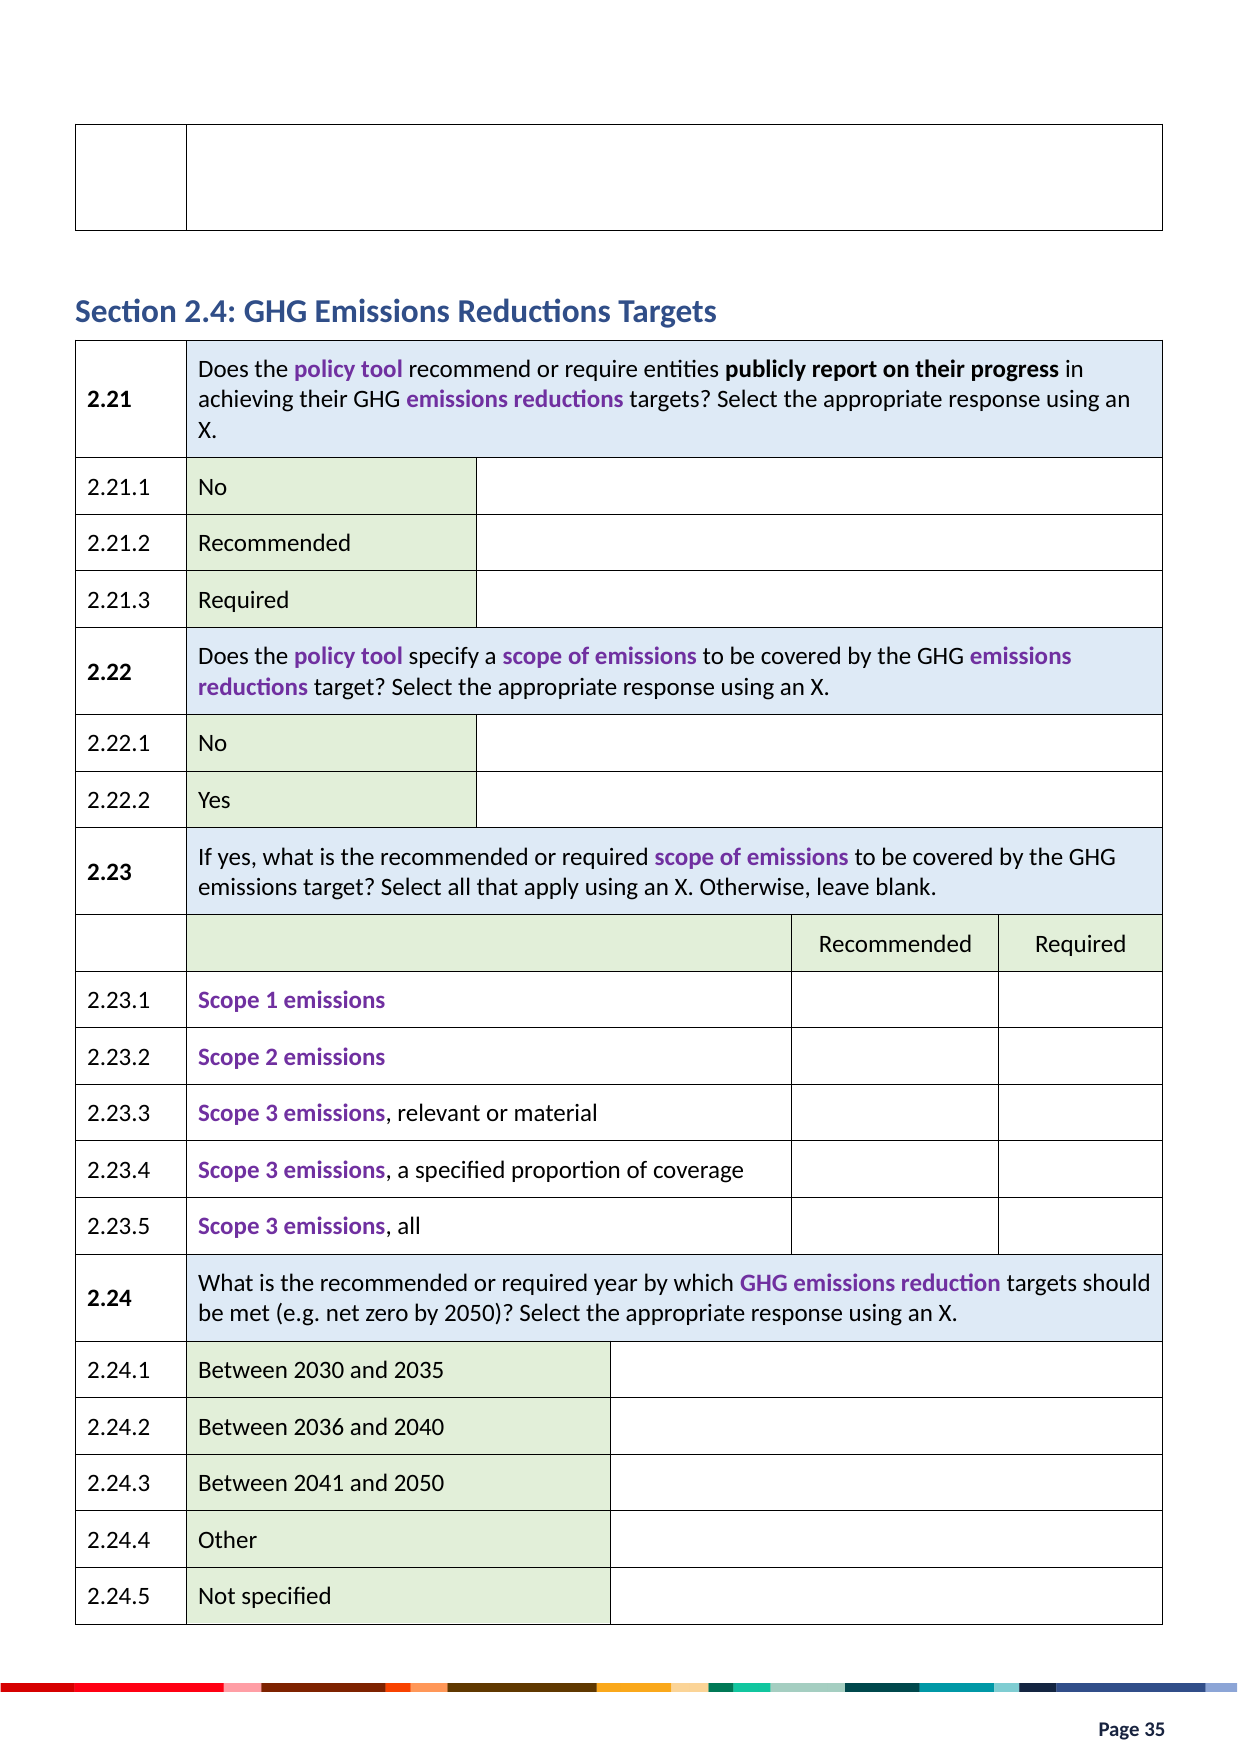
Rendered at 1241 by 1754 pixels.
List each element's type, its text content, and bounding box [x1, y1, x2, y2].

table_cell 2.24.3 [76, 1455, 186, 1510]
table_cell 2.23.1 [76, 972, 186, 1027]
table_cell 2.23 [76, 828, 186, 914]
table_cell [477, 715, 1162, 771]
table_cell Scope 3 emissions, all [187, 1198, 791, 1253]
table_cell 2.23.4 [76, 1141, 186, 1197]
table_header Does the policy tool recommend or require entities publicly report on their progress in achieving their GHG emissions reductions targets? Select the appropriate response using an X. [187, 341, 1162, 457]
table_cell No [187, 458, 476, 514]
table_cell [792, 1198, 998, 1253]
table_cell [999, 1141, 1162, 1197]
subtitle Section 2.4: GHG Emissions Reductions Targets [75, 291, 1165, 331]
table_cell [187, 125, 1162, 230]
table_cell Required [187, 571, 476, 627]
table_cell Recommended [792, 915, 998, 971]
table_cell 2.24.5 [76, 1568, 186, 1623]
table_cell [76, 125, 186, 230]
table_cell [611, 1568, 1162, 1623]
table_cell [999, 972, 1162, 1027]
table_cell [792, 1141, 998, 1197]
table_cell 2.24 [76, 1255, 186, 1341]
table_cell [76, 915, 186, 971]
table_cell Between 2030 and 2035 [187, 1342, 610, 1397]
table_cell [611, 1398, 1162, 1454]
table_cell Yes [187, 772, 476, 827]
table_cell 2.21.1 [76, 458, 186, 514]
table_cell What is the recommended or required year by which GHG emissions reduction targets should be met (e.g. net zero by 2050)? Select the appropriate response using an X. [187, 1255, 1162, 1341]
table_cell Recommended [187, 515, 476, 570]
table_cell Does the policy tool specify a scope of emissions to be covered by the GHG emissions reductions target? Select the appropriate response using an X. [187, 628, 1162, 714]
table_cell [611, 1511, 1162, 1567]
table_cell Required [999, 915, 1162, 971]
table_cell 2.21.3 [76, 571, 186, 627]
table_cell [792, 1028, 998, 1084]
table_cell [611, 1455, 1162, 1510]
table_cell 2.24.4 [76, 1511, 186, 1567]
table_cell [999, 1198, 1162, 1253]
table_cell [187, 915, 791, 971]
table_cell [792, 972, 998, 1027]
table_cell Other [187, 1511, 610, 1567]
table_cell [999, 1028, 1162, 1084]
table_cell Scope 2 emissions [187, 1028, 791, 1084]
table_cell Scope 3 emissions, relevant or material [187, 1085, 791, 1140]
table_cell 2.23.2 [76, 1028, 186, 1084]
table_cell Scope 3 emissions, a specified proportion of coverage [187, 1141, 791, 1197]
table_cell Not specified [187, 1568, 610, 1623]
table_cell Between 2041 and 2050 [187, 1455, 610, 1510]
table_cell 2.24.2 [76, 1398, 186, 1454]
table_cell 2.22.2 [76, 772, 186, 827]
table_cell [792, 1085, 998, 1140]
table_cell No [187, 715, 476, 771]
table_cell 2.21.2 [76, 515, 186, 570]
table_cell 2.22.1 [76, 715, 186, 771]
table_cell 2.24.1 [76, 1342, 186, 1397]
table_cell Scope 1 emissions [187, 972, 791, 1027]
table_cell 2.23.5 [76, 1198, 186, 1253]
table_cell [477, 515, 1162, 570]
table_cell [477, 772, 1162, 827]
table_cell Between 2036 and 2040 [187, 1398, 610, 1454]
table_cell [477, 458, 1162, 514]
table_cell [999, 1085, 1162, 1140]
table_cell [477, 571, 1162, 627]
picture [0, 1683, 1236, 1692]
table_cell 2.22 [76, 628, 186, 714]
table_header 2.21 [76, 341, 186, 457]
table_cell [611, 1342, 1162, 1397]
table_cell If yes, what is the recommended or required scope of emissions to be covered by the GHG emissions target? Select all that apply using an X. Otherwise, leave blank. [187, 828, 1162, 914]
table_cell 2.23.3 [76, 1085, 186, 1140]
